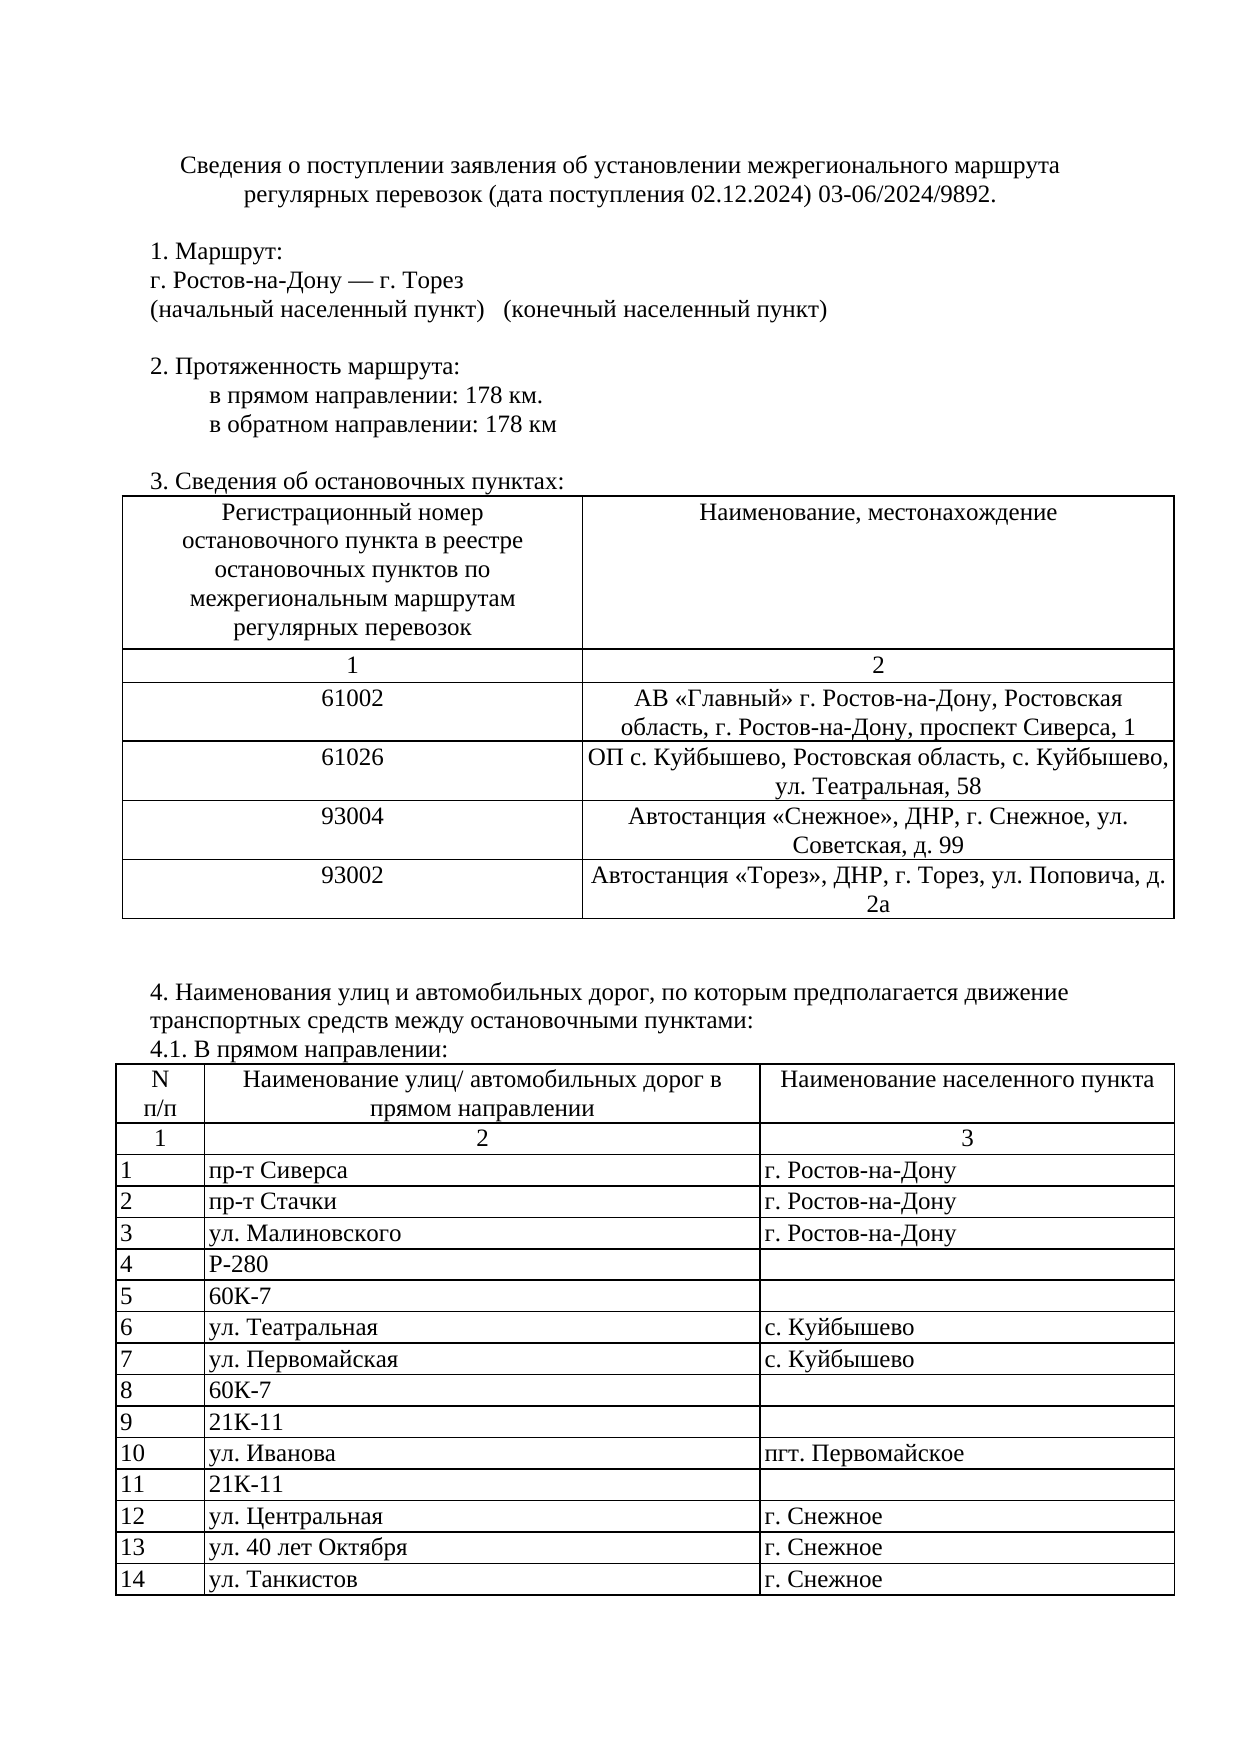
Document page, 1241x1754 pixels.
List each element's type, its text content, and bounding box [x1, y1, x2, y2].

table_cell 93002 [123, 860, 582, 918]
table_cell [761, 1281, 1174, 1311]
table_cell 4 [117, 1250, 204, 1279]
table_cell Р-280 [205, 1250, 759, 1279]
table_cell г. Ростов-на-Дону [761, 1187, 1174, 1216]
text 2. Протяженность маршрута: [150, 351, 1090, 380]
table_cell г. Ростов-на-Дону [761, 1155, 1174, 1185]
table_cell г. Снежное [761, 1564, 1174, 1594]
table_cell пр-т Стачки [205, 1187, 759, 1216]
table_header Регистрационный номер остановочного пункта в реестре остановочных пунктов по межрегиональным маршрутам регулярных перевозок [123, 497, 582, 648]
table_cell 12 [117, 1501, 204, 1531]
table_cell [761, 1470, 1174, 1499]
table_cell 60К-7 [205, 1375, 759, 1405]
table_cell ул. 40 лет Октября [205, 1533, 759, 1562]
table_cell г. Снежное [761, 1501, 1174, 1531]
table_cell г. Ростов-на-Дону [761, 1218, 1174, 1248]
table_cell [761, 1250, 1174, 1279]
table_cell Автостанция «Снежное», ДНР, г. Снежное, ул. Советская, д. 99 [583, 801, 1173, 858]
table_cell ул. Театральная [205, 1312, 759, 1342]
table_cell 2 [117, 1187, 204, 1216]
table_cell 8 [117, 1375, 204, 1405]
table_cell АВ «Главный» г. Ростов-на-Дону, Ростовская область, г. Ростов-на-Дону, проспект Сиверса, 1 [583, 683, 1173, 740]
table_header N п/п [117, 1065, 204, 1122]
table_cell 1 [117, 1124, 204, 1153]
table_cell 3 [761, 1124, 1174, 1153]
table_cell г. Снежное [761, 1533, 1174, 1562]
text 3. Сведения об остановочных пунктах: [150, 466, 1090, 495]
table_header Наименование, местонахождение [583, 497, 1173, 648]
table_cell 2 [205, 1124, 759, 1153]
table_cell 11 [117, 1470, 204, 1499]
text 1. Маршрут: [150, 236, 1090, 265]
table_cell 1 [123, 650, 582, 681]
table_cell с. Куйбышево [761, 1312, 1174, 1342]
table_cell ул. Первомайская [205, 1344, 759, 1374]
text (начальный населенный пункт) (конечный населенный пункт) [150, 294, 1090, 322]
table_cell Автостанция «Торез», ДНР, г. Торез, ул. Поповича, д. 2а [583, 860, 1173, 918]
table_cell 9 [117, 1407, 204, 1437]
text 4. Наименования улиц и автомобильных дорог, по которым предполагается движение транспортных средств между остановочными пунктами: [150, 977, 1090, 1034]
table_cell 10 [117, 1438, 204, 1468]
text г. Ростов-на-Дону — г. Торез [150, 265, 1090, 294]
table_cell 21К-11 [205, 1470, 759, 1499]
table_cell 2 [583, 650, 1173, 681]
table_cell 1 [117, 1155, 204, 1185]
table_cell ул. Малиновского [205, 1218, 759, 1248]
table_cell [761, 1375, 1174, 1405]
text 4.1. В прямом направлении: [150, 1034, 1090, 1063]
text в обратном направлении: 178 км [150, 409, 1090, 437]
table_cell 60К-7 [205, 1281, 759, 1311]
table_cell 61026 [123, 742, 582, 799]
text в прямом направлении: 178 км. [150, 380, 1090, 409]
table_cell 61002 [123, 683, 582, 740]
table_cell ул. Иванова [205, 1438, 759, 1468]
table_cell 3 [117, 1218, 204, 1248]
table_cell с. Куйбышево [761, 1344, 1174, 1374]
table_cell ОП с. Куйбышево, Ростовская область, с. Куйбышево, ул. Театральная, 58 [583, 742, 1173, 799]
table_header Наименование населенного пункта [761, 1065, 1174, 1122]
table_cell 5 [117, 1281, 204, 1311]
table_header Наименование улиц/ автомобильных дорог в прямом направлении [205, 1065, 759, 1122]
table_cell 21К-11 [205, 1407, 759, 1437]
table_cell [761, 1407, 1174, 1437]
table_cell 14 [117, 1564, 204, 1594]
table_cell пр-т Сиверса [205, 1155, 759, 1185]
table_cell ул. Танкистов [205, 1564, 759, 1594]
text Сведения о поступлении заявления об установлении межрегионального маршрута регулярных перевозок (дата поступления 02.12.2024) 03-06/2024/9892. [150, 150, 1090, 207]
table_cell 13 [117, 1533, 204, 1562]
table_cell ул. Центральная [205, 1501, 759, 1531]
table_cell 6 [117, 1312, 204, 1342]
table_cell 7 [117, 1344, 204, 1374]
table_cell 93004 [123, 801, 582, 858]
table_cell пгт. Первомайское [761, 1438, 1174, 1468]
